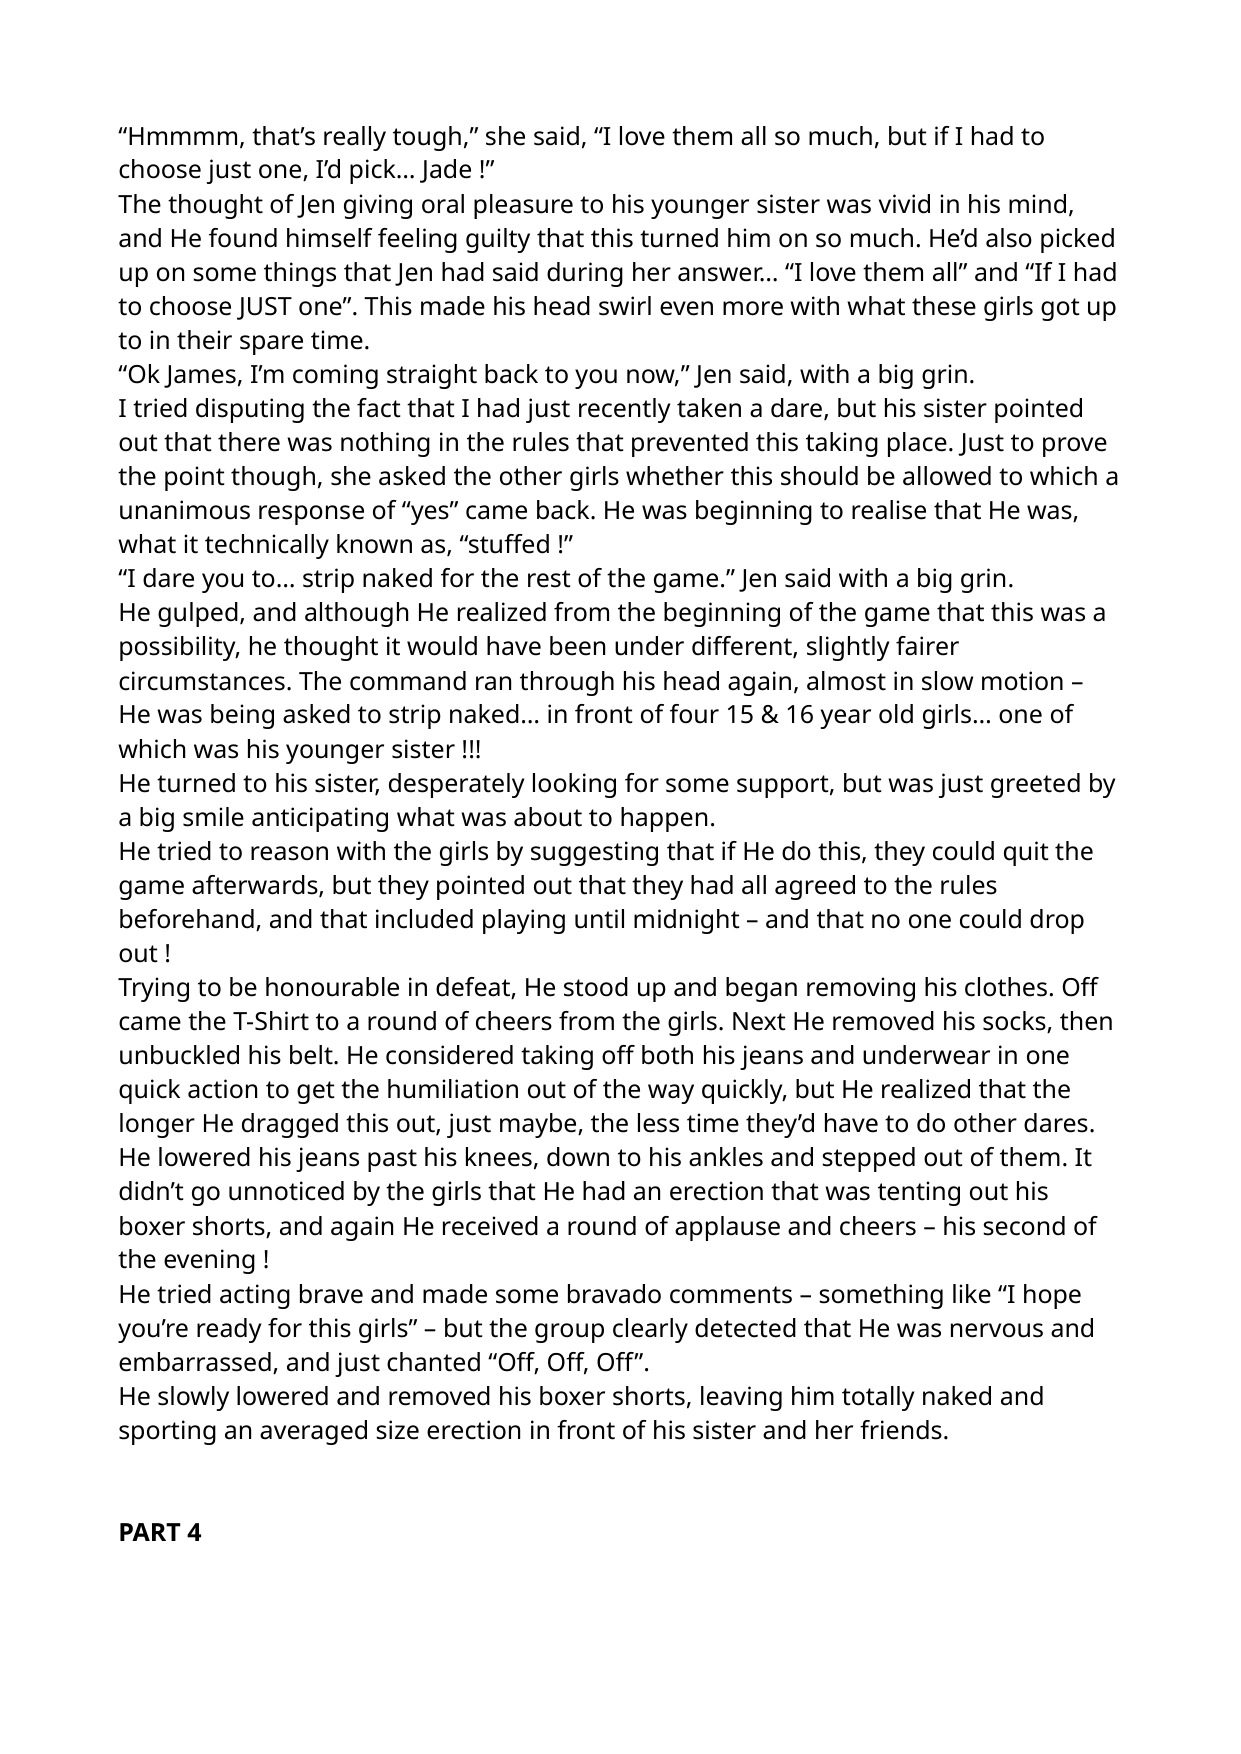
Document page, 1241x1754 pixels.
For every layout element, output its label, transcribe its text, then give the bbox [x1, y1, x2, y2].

text The thought of Jen giving oral pleasure to his younger sister was vivid in his mind, and He found himself feeling guilty that this turned him on so much. He’d also picked up on some things that Jen had said during her answer… “I love them all” and “If I had to choose JUST one”. This made his head swirl even more with what these girls got up to in their spare time. [118, 186, 1122, 357]
text “I dare you to… strip naked for the rest of the game.” Jen said with a big grin. [118, 561, 1122, 595]
text He gulped, and although He realized from the beginning of the game that this was a possibility, he thought it would have been under different, slightly fairer circumstances. The command ran through his head again, almost in slow motion – He was being asked to strip naked… in front of four 15 & 16 year old girls… one of which was his younger sister !!! [118, 595, 1122, 765]
text He turned to his sister, desperately looking for some support, but was just greeted by a big smile anticipating what was about to happen. [118, 765, 1122, 833]
text “Hmmmm, that’s really tough,” she said, “I love them all so much, but if I had to choose just one, I’d pick… Jade !” [118, 118, 1122, 186]
text Trying to be honourable in defeat, He stood up and began removing his clothes. Off came the T-Shirt to a round of cheers from the girls. Next He removed his socks, then unbuckled his belt. He considered taking off both his jeans and underwear in one quick action to get the humiliation out of the way quickly, but He realized that the longer He dragged this out, just maybe, the less time they’d have to do other dares. He lowered his jeans past his knees, down to his ankles and stepped out of them. It didn’t go unnoticed by the girls that He had an erection that was tenting out his boxer shorts, and again He received a round of applause and cheers – his second of the evening ! [118, 970, 1122, 1276]
text He slowly lowered and removed his boxer shorts, leaving him totally naked and sporting an averaged size erection in front of his sister and her friends. [118, 1378, 1122, 1447]
text He tried acting brave and made some bravado comments – something like “I hope you’re ready for this girls” – but the group clearly detected that He was nervous and embarrassed, and just chanted “Off, Off, Off”. [118, 1276, 1122, 1378]
text He tried to reason with the girls by suggesting that if He do this, they could quit the game afterwards, but they pointed out that they had all agreed to the rules beforehand, and that included playing until midnight – and that no one could drop out ! [118, 833, 1122, 970]
text “Ok James, I’m coming straight back to you now,” Jen said, with a big grin. [118, 357, 1122, 391]
text PART 4 [118, 1515, 1122, 1549]
text I tried disputing the fact that I had just recently taken a dare, but his sister pointed out that there was nothing in the rules that prevented this taking place. Just to prove the point though, she asked the other girls whether this should be allowed to which a unanimous response of “yes” came back. He was beginning to realise that He was, what it technically known as, “stuffed !” [118, 391, 1122, 561]
